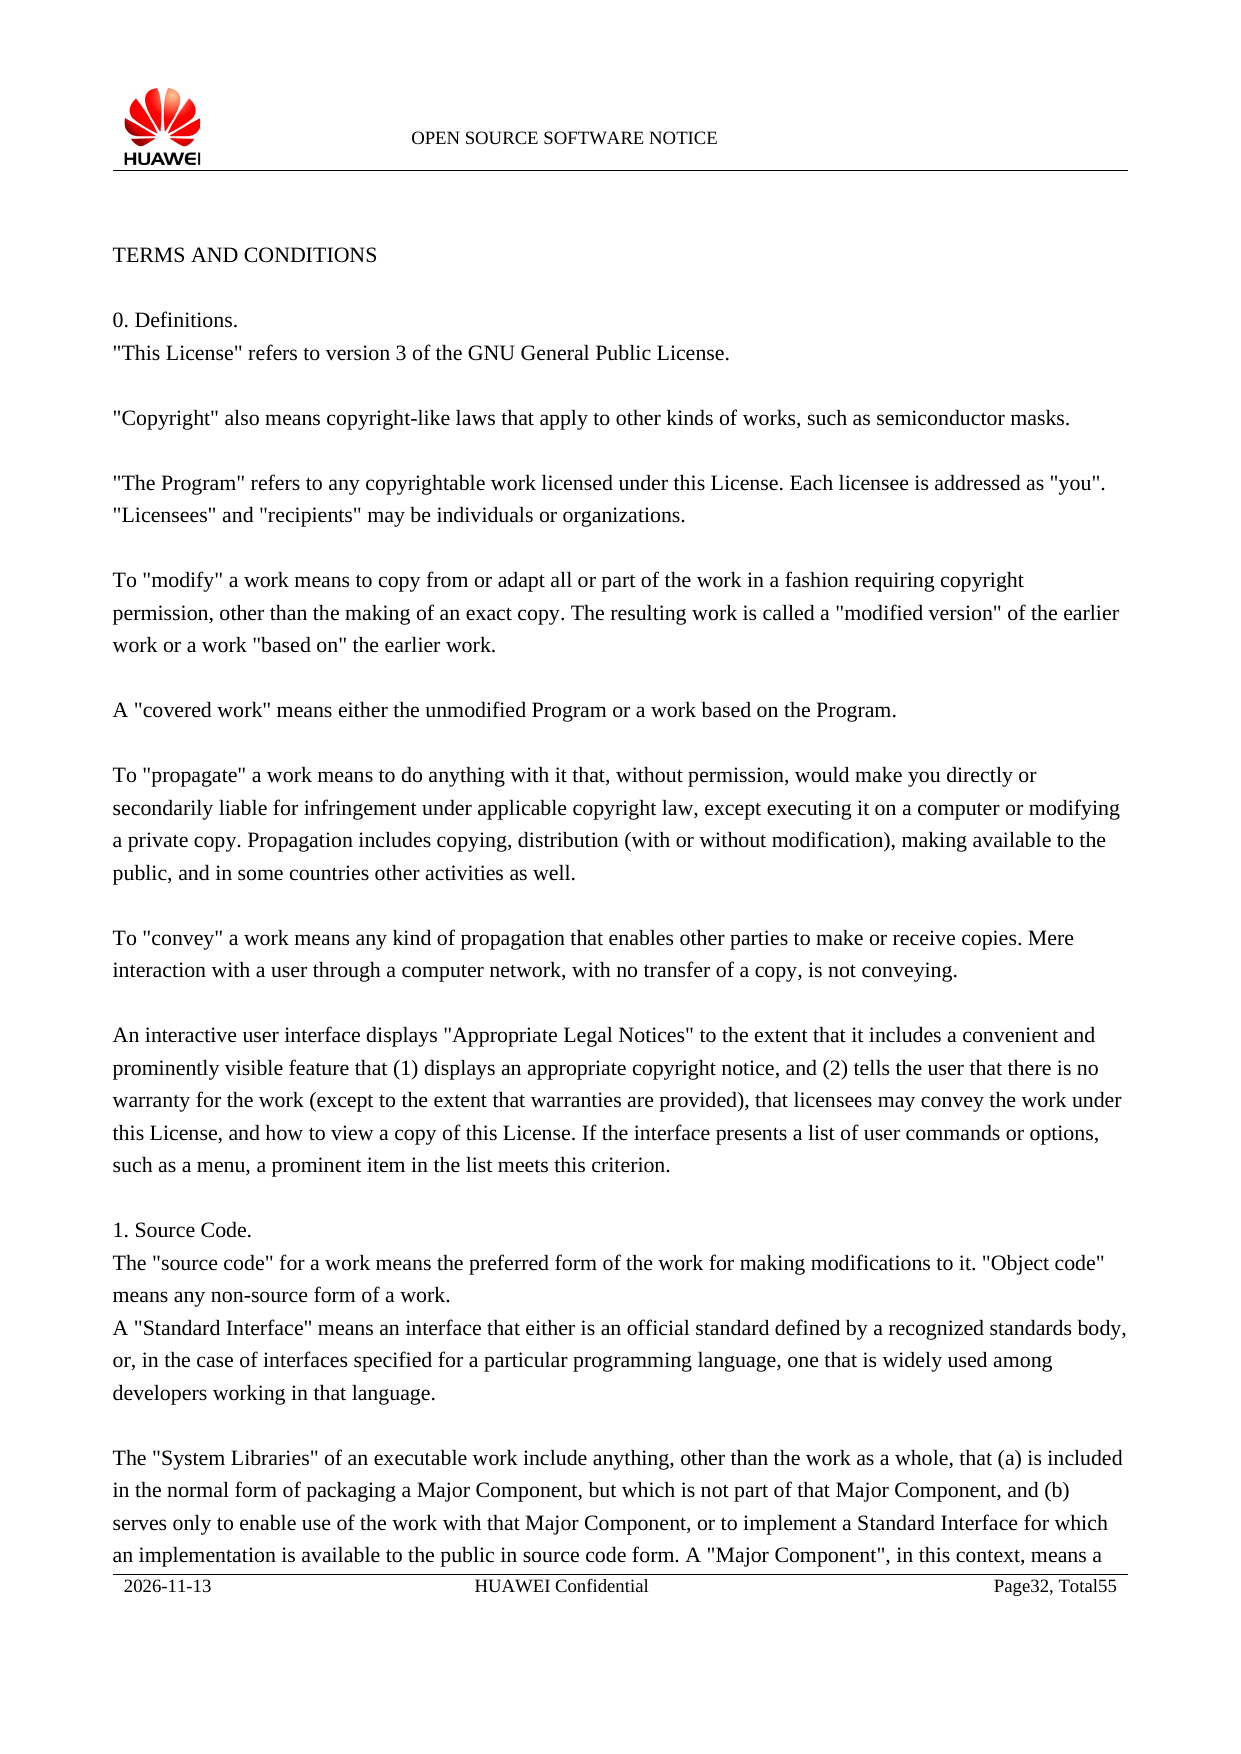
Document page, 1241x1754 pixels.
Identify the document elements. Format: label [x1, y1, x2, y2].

picture [124, 88, 201, 165]
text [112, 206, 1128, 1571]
